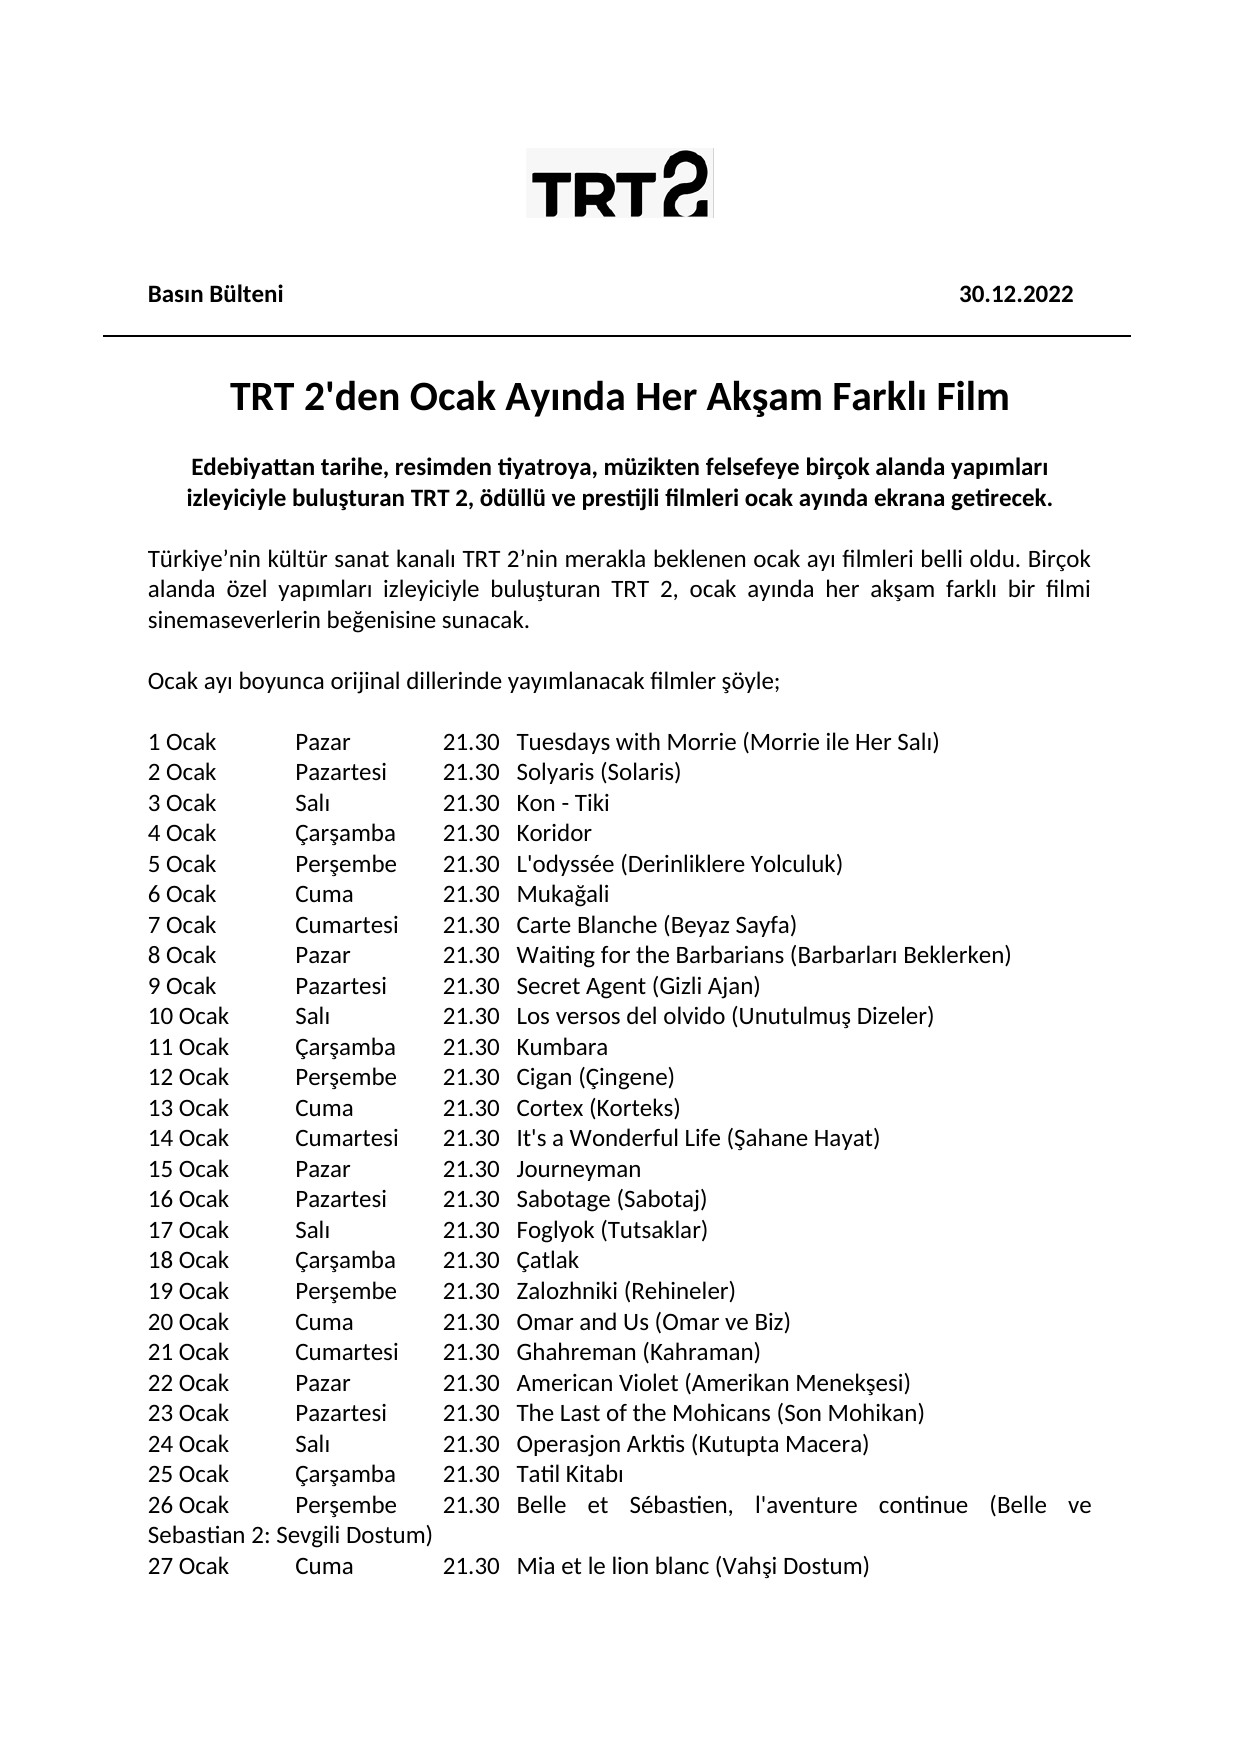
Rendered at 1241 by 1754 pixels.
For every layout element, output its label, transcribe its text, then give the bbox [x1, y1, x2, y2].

text 20 Ocak Cuma 21.30 Omar and Us (Omar ve Biz) [148, 1306, 1093, 1336]
text 10 Ocak Salı 21.30 Los versos del olvido (Unutulmuş Dizeler) [148, 1001, 1093, 1031]
text 16 Ocak Pazartesi 21.30 Sabotage (Sabotaj) [148, 1184, 1093, 1214]
text 24 Ocak Salı 21.30 Operasjon Arktis (Kutupta Macera) [148, 1428, 1093, 1458]
text 6 Ocak Cuma 21.30 Mukağali [148, 878, 1093, 909]
text 22 Ocak Pazar 21.30 American Violet (Amerikan Menekşesi) [148, 1367, 1093, 1397]
text 13 Ocak Cuma 21.30 Cortex (Korteks) [148, 1092, 1093, 1123]
text TRT 2'den Ocak Ayında Her Akşam Farklı Film [148, 370, 1093, 421]
text 12 Ocak Perşembe 21.30 Cigan (Çingene) [148, 1062, 1093, 1092]
text 19 Ocak Perşembe 21.30 Zalozhniki (Rehineler) [148, 1275, 1093, 1306]
text 11 Ocak Çarşamba 21.30 Kumbara [148, 1031, 1093, 1062]
text Ocak ayı boyunca orijinal dillerinde yayımlanacak filmler şöyle; [148, 665, 1093, 695]
text Edebiyattan tarihe, resimden tiyatroya, müzikten felsefeye birçok alanda yapımları izleyiciyle buluşturan TRT 2, ödüllü ve prestijli filmleri ocak ayında ekrana getirecek. [148, 451, 1093, 512]
text 5 Ocak Perşembe 21.30 L'odyssée (Derinliklere Yolculuk) [148, 848, 1093, 878]
picture [526, 147, 714, 218]
text Basın Bülteni 30.12.2022 [148, 278, 1093, 309]
text 25 Ocak Çarşamba 21.30 Tatil Kitabı [148, 1458, 1093, 1489]
text 14 Ocak Cumartesi 21.30 It's a Wonderful Life (Şahane Hayat) [148, 1123, 1093, 1153]
text 18 Ocak Çarşamba 21.30 Çatlak [148, 1245, 1093, 1275]
text 3 Ocak Salı 21.30 Kon - Tiki [148, 787, 1093, 817]
text 9 Ocak Pazartesi 21.30 Secret Agent (Gizli Ajan) [148, 970, 1093, 1001]
text 15 Ocak Pazar 21.30 Journeyman [148, 1153, 1093, 1184]
text 1 Ocak Pazar 21.30 Tuesdays with Morrie (Morrie ile Her Salı) [148, 726, 1093, 756]
text 7 Ocak Cumartesi 21.30 Carte Blanche (Beyaz Sayfa) [148, 909, 1093, 939]
text 21 Ocak Cumartesi 21.30 Ghahreman (Kahraman) [148, 1336, 1093, 1367]
text 26 Ocak Perşembe 21.30 Belle et Sébastien, l'aventure continue (Belle ve Sebastian 2: Sevgili Dostum) [148, 1489, 1093, 1550]
text 4 Ocak Çarşamba 21.30 Koridor [148, 817, 1093, 848]
text 27 Ocak Cuma 21.30 Mia et le lion blanc (Vahşi Dostum) [148, 1550, 1093, 1580]
text 17 Ocak Salı 21.30 Foglyok (Tutsaklar) [148, 1214, 1093, 1245]
text 23 Ocak Pazartesi 21.30 The Last of the Mohicans (Son Mohikan) [148, 1397, 1093, 1428]
text 2 Ocak Pazartesi 21.30 Solyaris (Solaris) [148, 756, 1093, 787]
text Türkiye’nin kültür sanat kanalı TRT 2’nin merakla beklenen ocak ayı filmleri belli oldu. Birçok alanda özel yapımları izleyiciyle buluşturan TRT 2, ocak ayında her akşam farklı bir filmi sinemaseverlerin beğenisine sunacak. [148, 543, 1093, 634]
text 8 Ocak Pazar 21.30 Waiting for the Barbarians (Barbarları Beklerken) [148, 939, 1093, 970]
